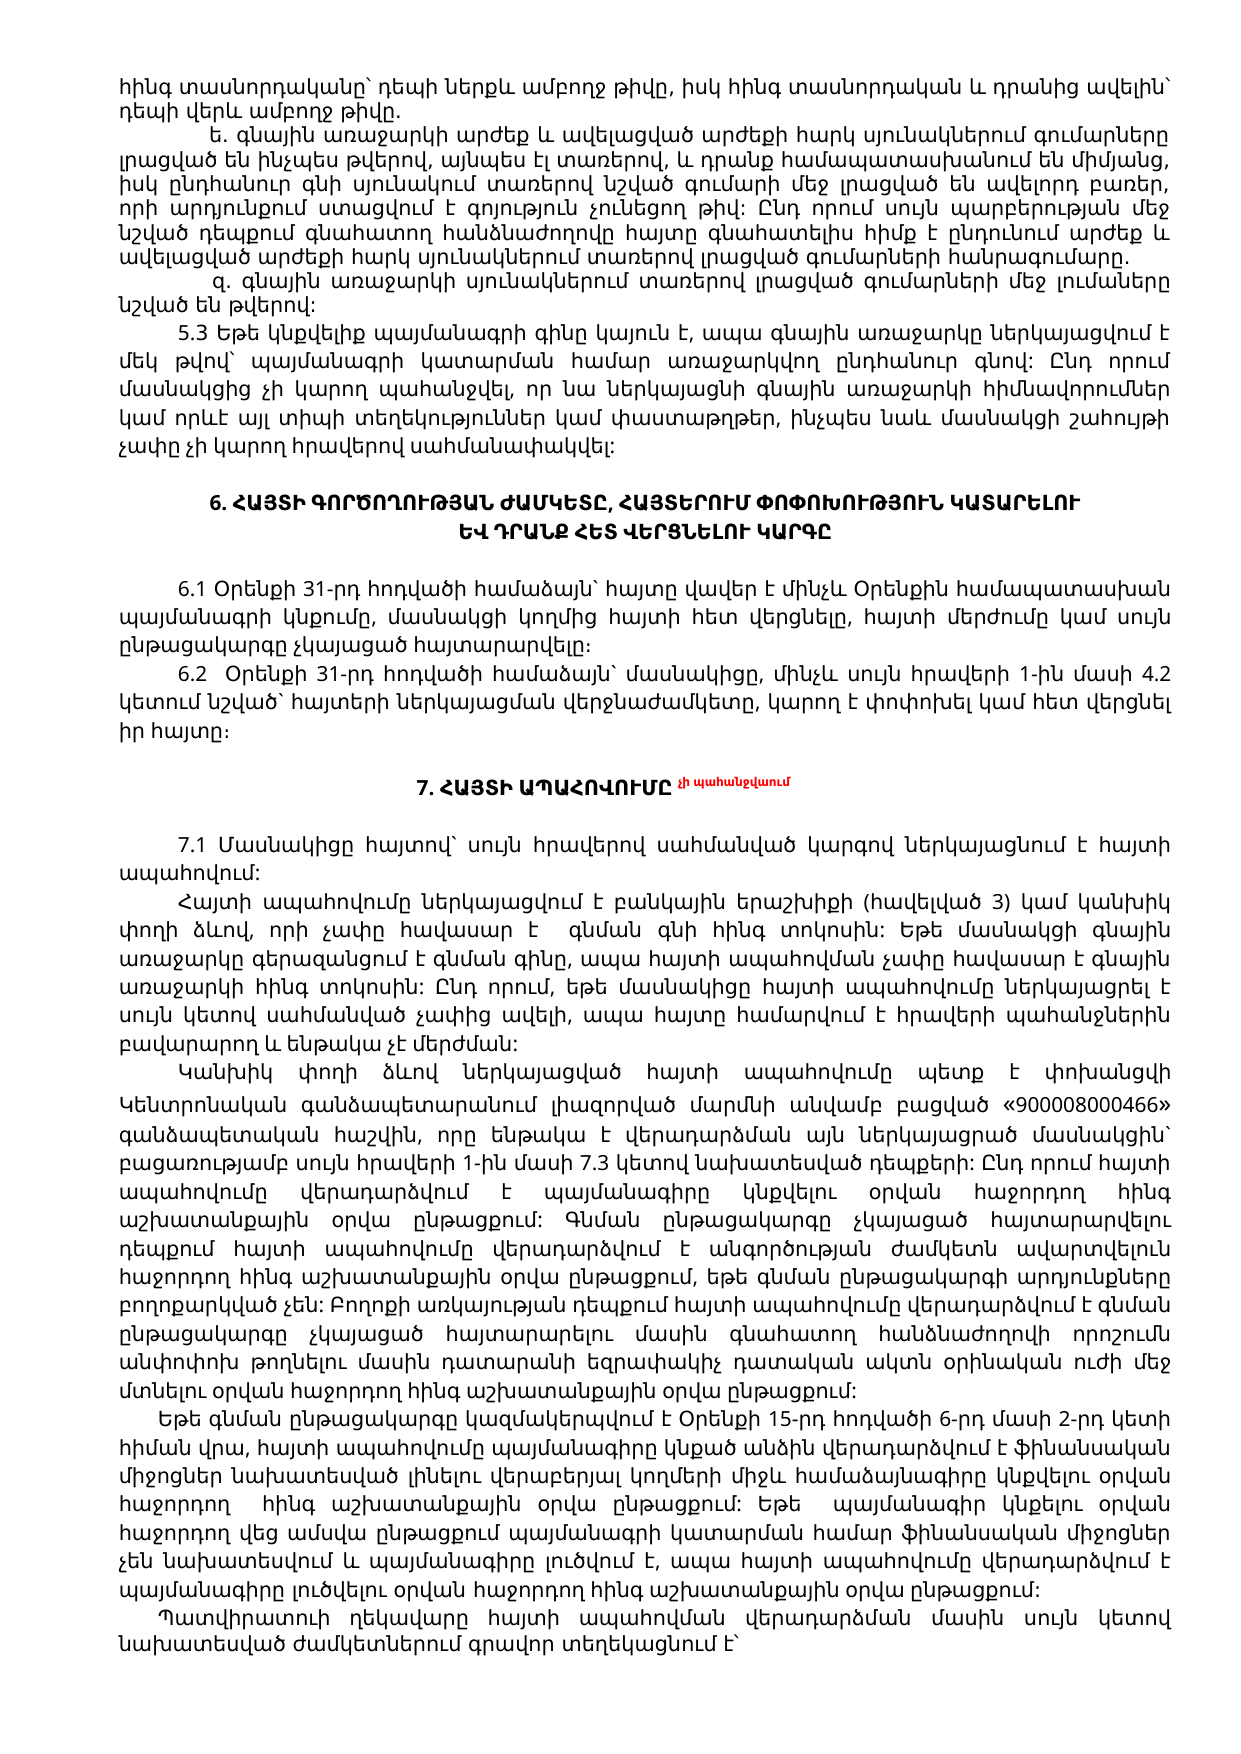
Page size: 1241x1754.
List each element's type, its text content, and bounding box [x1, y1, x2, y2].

text 6.2 Օրենքի 31-րդ հոդվածի համաձայն` մասնակիցը, մինչև սույն հրավերի 1-ին մասի 4.2 կետում նշված` հայտերի ներկայացման վերջնաժամկետը, կարող է փոփոխել կամ հետ վերցնել իր հայտը։ [118, 659, 1171, 744]
text Կանխիկ փողի ձևով ներկայացված հայտի ապահովումը պետք է փոխանցվի Կենտրոնական գանձապետարանում լիազորված մարմնի անվամբ բացված «900008000466» գանձապետական հաշվին, որը ենթակա է վերադարձման այն ներկայացրած մասնակցին` բացառությամբ սույն հրավերի 1-ին մասի 7.3 կետով նախատեսված դեպքերի: Ընդ որում հայտի ապահովումը վերադարձվում է պայմանագիրը կնքվելու օրվան հաջորդող հինգ աշխատանքային օրվա ընթացքում: Գնման ընթացակարգը չկայացած հայտարարվելու դեպքում հայտի ապահովումը վերադարձվում է անգործության ժամկետն ավարտվելուն հաջորդող հինգ աշխատանքային օրվա ընթացքում, եթե գնման ընթացակարգի արդյունքները բողոքարկված չեն: Բողոքի առկայության դեպքում հայտի ապահովումը վերադարձվում է գնման ընթացակարգը չկայացած հայտարարելու մասին գնահատող հանձնաժողովի որոշումն անփոփոխ թողնելու մասին դատարանի եզրափակիչ դատական ակտն օրինական ուժի մեջ մտնելու օրվան հաջորդող հինգ աշխատանքային օրվա ընթացքում: [118, 1057, 1171, 1404]
text 6.1 Օրենքի 31-րդ հոդվածի համաձայն` հայտը վավեր է մինչև Օրենքին համապատասխան պայմանագրի կնքումը, մասնակցի կողմից հայտի հետ վերցնելը, հայտի մերժումը կամ սույն ընթացակարգը չկայացած հայտարարվելը։ [118, 574, 1171, 659]
text 6. ՀԱՅՏԻ ԳՈՐԾՈՂՈՒԹՅԱՆ ԺԱՄԿԵՏԸ, ՀԱՅՏԵՐՈՒՄ ՓՈՓՈԽՈՒԹՅՈՒՆ ԿԱՏԱՐԵԼՈՒ [118, 488, 1171, 517]
text Պատվիրատուի ղեկավարը հայտի ապահովման վերադարձման մասին սույն կետով նախատեսված ժամկետներում գրավոր տեղեկացնում է՝ [118, 1603, 1171, 1656]
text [118, 75, 1171, 123]
text Հայտի ապահովումը ներկայացվում է բանկային երաշխիքի (հավելված 3) կամ կանխիկ փողի ձևով, որի չափը հավասար է գնման գնի հինգ տոկոսին: Եթե մասնակցի գնային առաջարկը գերազանցում է գնման գինը, ապա հայտի ապահովման չափը հավասար է գնային առաջարկի հինգ տոկոսին: Ընդ որում, եթե մասնակիցը հայտի ապահովումը ներկայացրել է սույն կետով սահմանված չափից ավելի, ապա հայտը համարվում է հրավերի պահանջներին բավարարող և ենթակա չէ մերժման: [118, 887, 1171, 1057]
text Եթե գնման ընթացակարգը կազմակերպվում է Օրենքի 15-րդ հոդվածի 6-րդ մասի 2-րդ կետի հիման վրա, հայտի ապահովումը պայմանագիրը կնքած անձին վերադարձվում է ֆինանսական միջոցներ նախատեսված լինելու վերաբերյալ կողմերի միջև համաձայնագիրը կնքվելու օրվան հաջորդող հինգ աշխատանքային օրվա ընթացքում: Եթե պայմանագիր կնքելու օրվան հաջորդող վեց ամսվա ընթացքում պայմանագրի կատարման համար ֆինանսական միջոցներ չեն նախատեսվում և պայմանագիրը լուծվում է, ապա հայտի ապահովումը վերադարձվում է պայմանագիրը լուծվելու օրվան հաջորդող հինգ աշխատանքային օրվա ընթացքում: [118, 1404, 1171, 1603]
text 5.3 Եթե կնքվելիք պայմանագրի գինը կայուն է, ապա գնային առաջարկը ներկայացվում է մեկ թվով՝ պայմանագրի կատարման համար առաջարկվող ընդհանուր գնով: Ընդ որում մասնակցից չի կարող պահանջվել, որ նա ներկայացնի գնային առաջարկի հիմնավորումներ կամ որևէ այլ տիպի տեղեկություններ կամ փաստաթղթեր, ինչպես նաև մասնակցի շահույթի չափը չի կարող հրավերով սահմանափակվել: [118, 318, 1171, 460]
text ե. գնային առաջարկի արժեք և ավելացված արժեքի հարկ սյունակներում գումարները լրացված են ինչպես թվերով, այնպես էլ տառերով, և դրանք համապատասխանում են միմյանց, իսկ ընդհանուր գնի սյունակում տառերով նշված գումարի մեջ լրացված են ավելորդ բառեր, որի արդյունքում ստացվում է գոյություն չունեցող թիվ: Ընդ որում սույն պարբերության մեջ նշված դեպքում գնահատող հանձնաժողովը հայտը գնահատելիս հիմք է ընդունում արժեք և ավելացված արժեքի հարկ սյունակներում տառերով լրացված գումարների հանրագումարը. [118, 123, 1171, 269]
text ԵՎ ԴՐԱՆՔ ՀԵՏ ՎԵՐՑՆԵԼՈՒ ԿԱՐԳԸ [118, 517, 1171, 545]
text 7. ՀԱՅՏԻ ԱՊԱՀՈՎՈՒՄԸ չի պահանջվաում [118, 773, 1171, 801]
text 7.1 Մասնակիցը հայտով` սույն հրավերով սահմանված կարգով ներկայացնում է հայտի ապահովում: [118, 830, 1171, 887]
text զ. գնային առաջարկի սյունակներում տառերով լրացված գումարների մեջ լումաները նշված են թվերով: [118, 269, 1171, 318]
